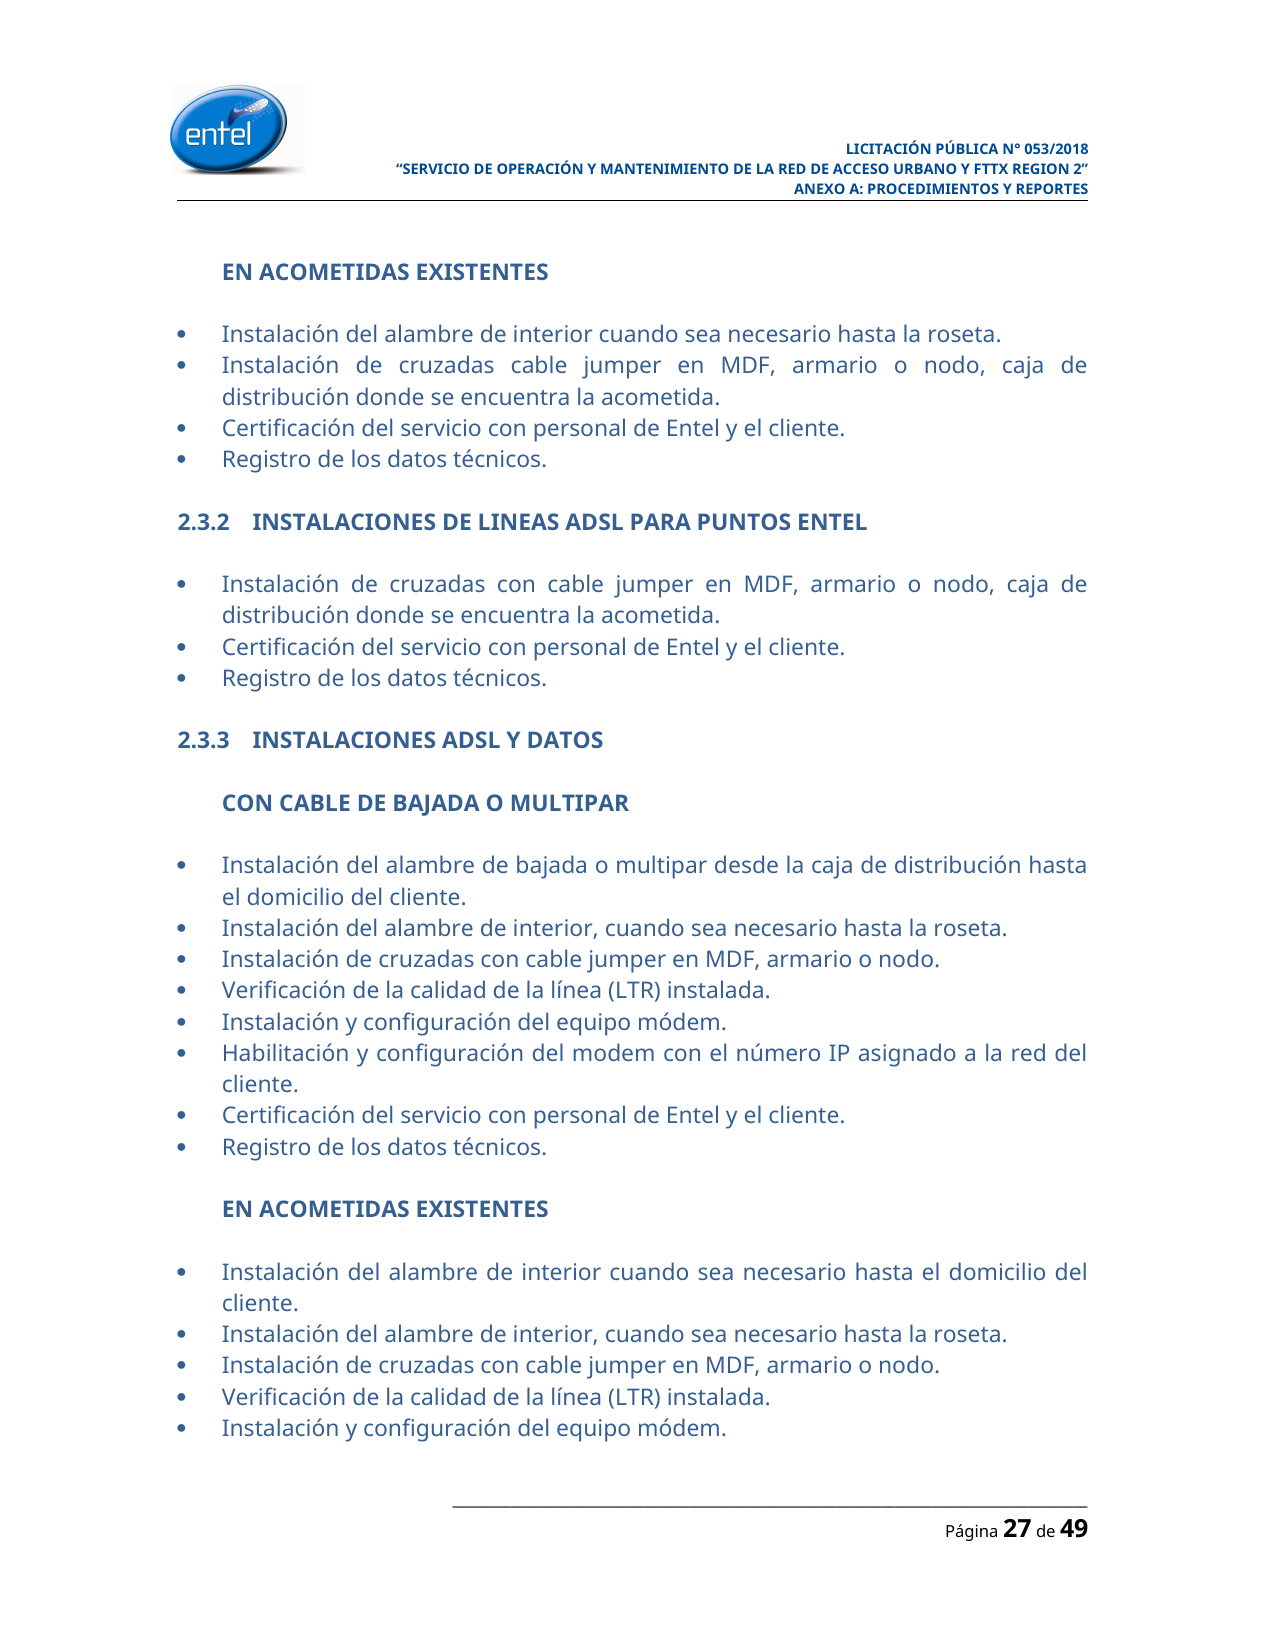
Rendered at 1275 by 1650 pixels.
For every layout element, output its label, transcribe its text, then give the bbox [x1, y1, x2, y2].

text EN ACOMETIDAS EXISTENTES [177, 1193, 1088, 1224]
text EN ACOMETIDAS EXISTENTES [177, 255, 1088, 287]
list Registro de los datos técnicos. [177, 1130, 1088, 1162]
list Registro de los datos técnicos. [177, 662, 1088, 693]
list Instalación del alambre de interior cuando sea necesario hasta el domicilio del cliente. [177, 1255, 1088, 1318]
list Instalación de cruzadas cable jumper en MDF, armario o nodo, caja de distribución donde se encuentra la acometida. [177, 349, 1088, 412]
list Instalación del alambre de bajada o multipar desde la caja de distribución hasta el domicilio del cliente. [177, 849, 1088, 912]
list Instalación y configuración del equipo módem. [177, 1412, 1088, 1443]
list Instalación de cruzadas con cable jumper en MDF, armario o nodo. [177, 943, 1088, 974]
list Habilitación y configuración del modem con el número IP asignado a la red del cliente. [177, 1037, 1088, 1099]
list Instalación del alambre de interior cuando sea necesario hasta la roseta. [177, 318, 1088, 349]
list Certificación del servicio con personal de Entel y el cliente. [177, 1099, 1088, 1130]
subtitle INSTALACIONES ADSL Y DATOS [177, 724, 1088, 755]
list Instalación de cruzadas con cable jumper en MDF, armario o nodo, caja de distribución donde se encuentra la acometida. [177, 568, 1088, 630]
list Instalación y configuración del equipo módem. [177, 1005, 1088, 1037]
list Verificación de la calidad de la línea (LTR) instalada. [177, 1380, 1088, 1412]
text CON CABLE DE BAJADA O MULTIPAR [177, 787, 1088, 818]
list Instalación del alambre de interior, cuando sea necesario hasta la roseta. [177, 912, 1088, 943]
picture [169, 83, 305, 175]
list Instalación del alambre de interior, cuando sea necesario hasta la roseta. [177, 1318, 1088, 1349]
list Instalación de cruzadas con cable jumper en MDF, armario o nodo. [177, 1349, 1088, 1380]
subtitle INSTALACIONES DE LINEAS ADSL PARA PUNTOS ENTEL [177, 505, 1088, 537]
list Certificación del servicio con personal de Entel y el cliente. [177, 630, 1088, 662]
list Certificación del servicio con personal de Entel y el cliente. [177, 412, 1088, 443]
list Verificación de la calidad de la línea (LTR) instalada. [177, 974, 1088, 1005]
list Registro de los datos técnicos. [177, 443, 1088, 474]
